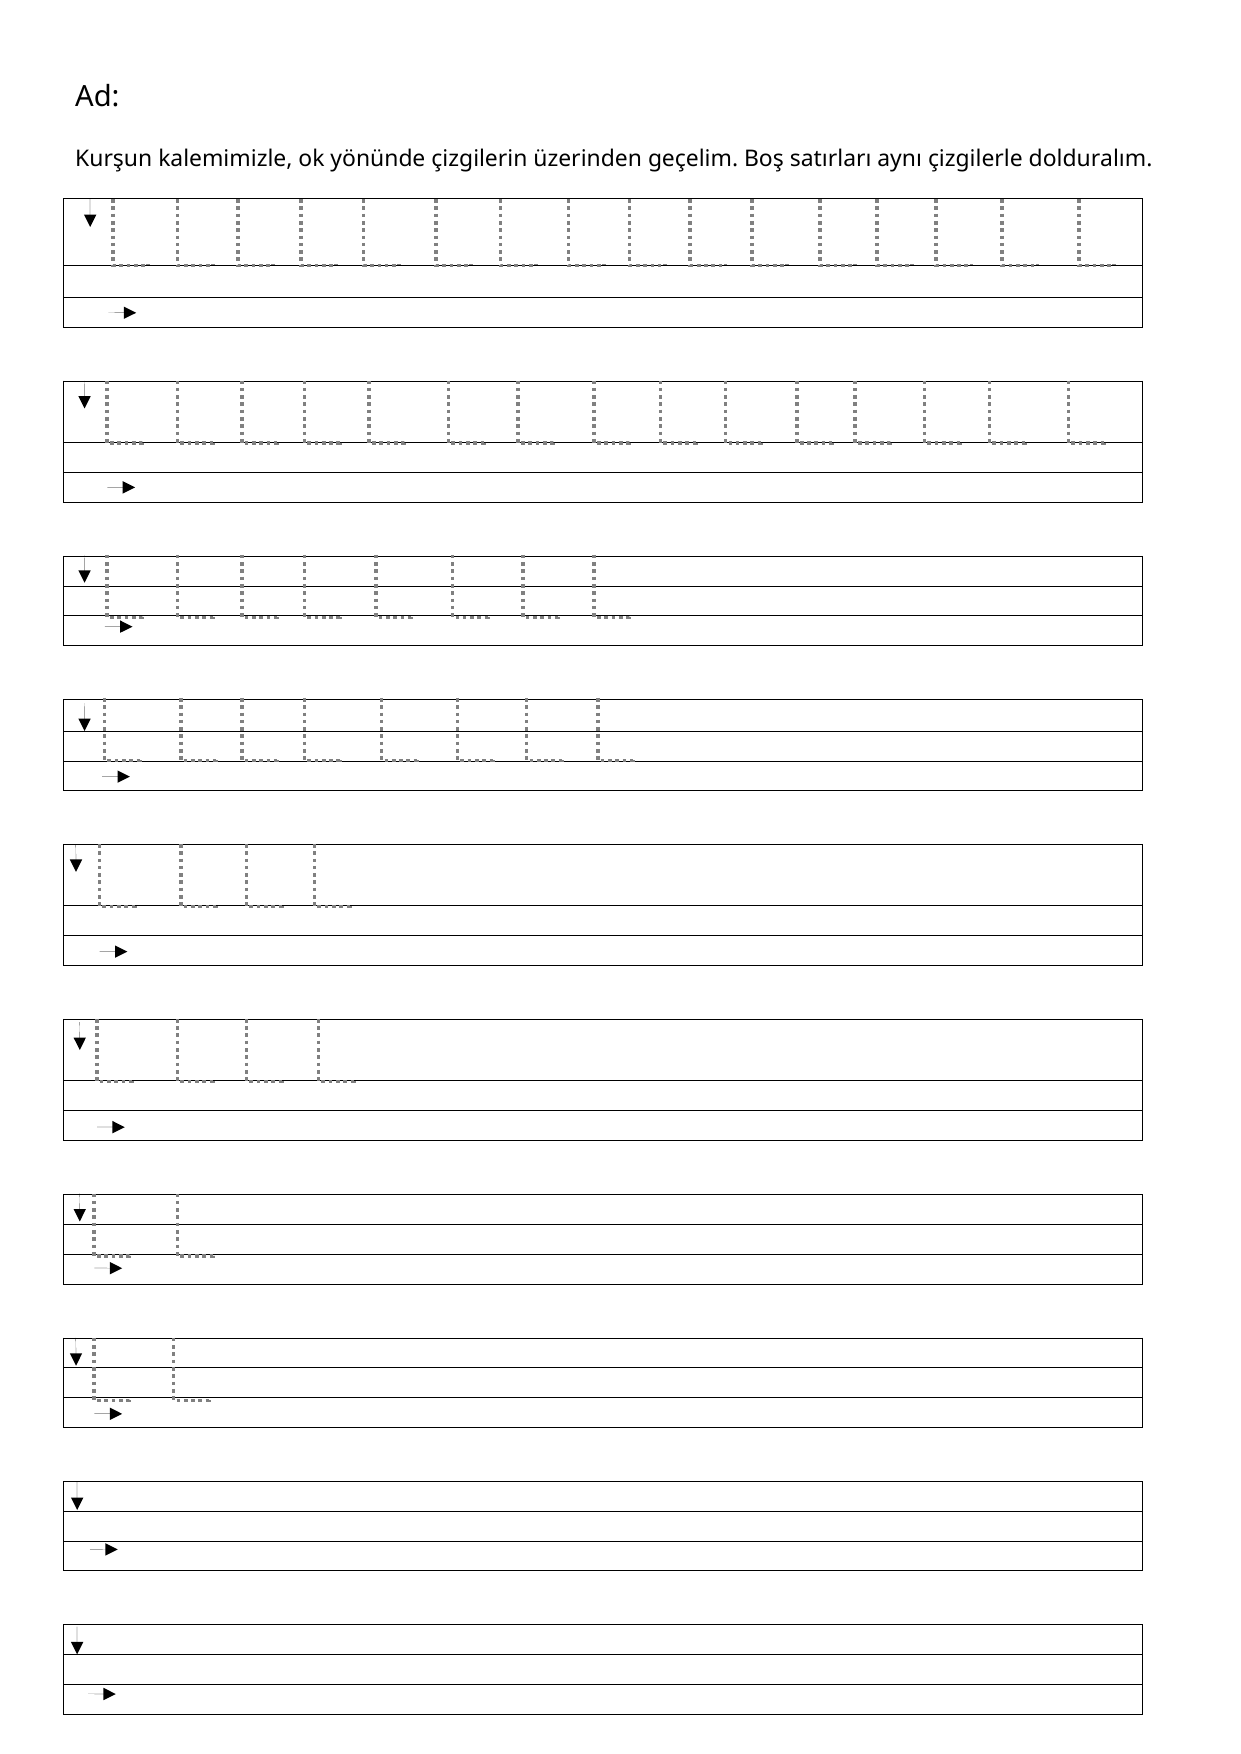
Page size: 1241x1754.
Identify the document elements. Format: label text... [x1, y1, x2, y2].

table_cell [64, 1255, 1142, 1283]
text Ad: [75, 75, 1165, 115]
table_header [64, 382, 1142, 442]
table_cell [64, 1111, 1142, 1140]
table_header [78, 1482, 1142, 1511]
table_header [64, 557, 1142, 586]
text Kurşun kalemimizle, ok yönünde çizgilerin üzerinden geçelim. Boş satırları aynı çizgilerle dolduralım. [75, 141, 1165, 173]
table_cell [64, 587, 1142, 615]
table_cell [64, 936, 1142, 965]
table_cell [64, 906, 1142, 935]
table_cell [64, 1685, 1142, 1714]
table_cell [64, 473, 1142, 502]
table_cell [64, 266, 1142, 297]
table_cell [64, 1081, 1142, 1110]
table_cell [64, 762, 1142, 790]
table_header [64, 1482, 77, 1511]
table_cell [64, 443, 1142, 472]
table_header [64, 1020, 1142, 1080]
table_cell [64, 1368, 1142, 1397]
table_header [64, 1339, 1142, 1367]
table_header [64, 1195, 1142, 1224]
table_cell [64, 1542, 1142, 1570]
table_cell [64, 298, 1142, 327]
table_cell [64, 732, 1142, 761]
table_cell [64, 1512, 1142, 1541]
table_header [64, 700, 1142, 731]
table_cell [64, 616, 1142, 645]
table_cell [64, 1655, 1142, 1684]
table_cell [64, 1225, 1142, 1254]
table_header [64, 845, 1142, 905]
table_header [64, 1625, 1142, 1654]
table_cell [64, 1398, 1142, 1427]
table_header [64, 199, 1142, 264]
